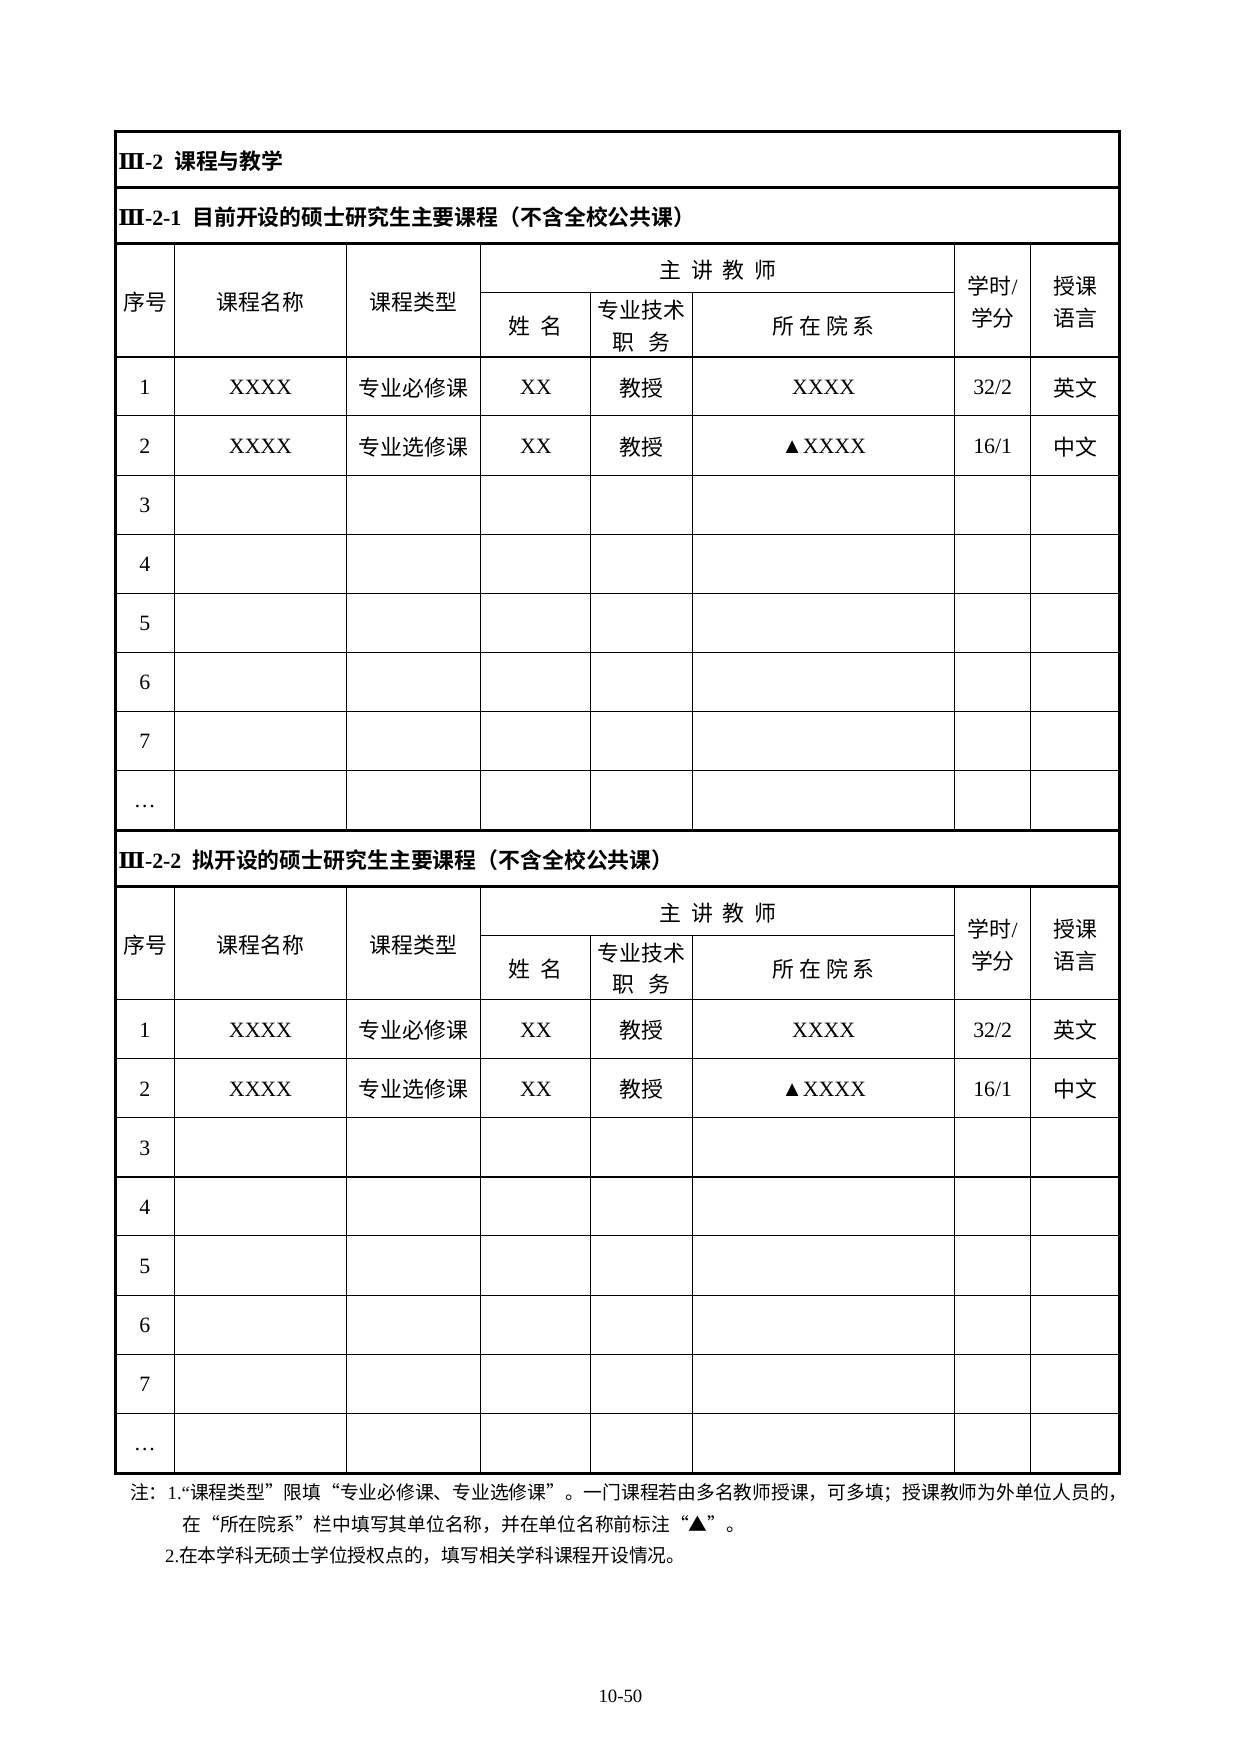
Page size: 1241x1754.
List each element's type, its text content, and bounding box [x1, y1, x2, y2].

table_cell 所 在 院 系 [693, 936, 954, 999]
table_cell [1031, 771, 1118, 829]
table_cell [347, 535, 480, 593]
table_cell 7 [117, 1355, 174, 1413]
table_cell 授课 语言 [1031, 888, 1118, 999]
table_cell [591, 476, 692, 533]
table_cell [175, 535, 346, 593]
table_cell [591, 1296, 692, 1353]
table_cell XXXX [175, 1059, 346, 1117]
table_cell 6 [117, 1296, 174, 1353]
table_cell [175, 1414, 346, 1472]
text 2.在本学科无硕士学位授权点的，填写相关学科课程开设情况。 [165, 1537, 1110, 1568]
table_cell [591, 1178, 692, 1235]
table_cell XX [481, 358, 590, 415]
table_cell [591, 1355, 692, 1413]
table_cell [347, 1118, 480, 1176]
table_cell [1031, 1178, 1118, 1235]
table_cell [347, 1414, 480, 1472]
table_cell 32/2 [955, 1000, 1030, 1058]
table_cell 中文 [1031, 416, 1118, 474]
table_cell 中文 [1031, 1059, 1118, 1117]
table_cell [1031, 535, 1118, 593]
table_cell 2 [117, 416, 174, 474]
table_cell [481, 1296, 590, 1353]
table_cell [1031, 476, 1118, 533]
table_header Ⅲ-2 课程与教学 [117, 133, 1118, 186]
table_cell XXXX [693, 358, 954, 415]
table_cell [955, 771, 1030, 829]
table_cell [481, 594, 590, 652]
table_cell 主 讲 教 师 [481, 888, 954, 935]
table_cell [955, 476, 1030, 533]
table_cell [693, 1118, 954, 1176]
table_cell [481, 1118, 590, 1176]
table_cell [481, 535, 590, 593]
table_cell 教授 [591, 1000, 692, 1058]
table_cell [591, 1414, 692, 1472]
table_cell [347, 1178, 480, 1235]
table_cell [175, 1236, 346, 1294]
table_cell 英文 [1031, 1000, 1118, 1058]
table_cell [693, 771, 954, 829]
table_cell [175, 653, 346, 711]
table_cell [693, 712, 954, 770]
table_cell [347, 712, 480, 770]
table_cell [175, 1178, 346, 1235]
table_cell 授课 语言 [1031, 245, 1118, 356]
table_cell 1 [117, 1000, 174, 1058]
table_cell [955, 535, 1030, 593]
table_cell [481, 1355, 590, 1413]
table_cell 专业选修课 [347, 416, 480, 474]
table_cell 英文 [1031, 358, 1118, 415]
table_cell 教授 [591, 358, 692, 415]
table_cell 教授 [591, 416, 692, 474]
table_cell 16/1 [955, 416, 1030, 474]
table_cell 所 在 院 系 [693, 293, 954, 356]
table_cell Ⅲ-2-1 目前开设的硕士研究生主要课程（不含全校公共课） [117, 189, 1118, 242]
table_cell [481, 476, 590, 533]
table_cell XX [481, 1059, 590, 1117]
table_cell 3 [117, 476, 174, 533]
table_cell [1031, 653, 1118, 711]
table_cell [591, 535, 692, 593]
table_cell [591, 771, 692, 829]
table_cell 学时/学分 [955, 888, 1030, 999]
table_cell 32/2 [955, 358, 1030, 415]
table_cell [693, 1178, 954, 1235]
text 注：1.“课程类型”限填“专业必修课、专业选修课”。一门课程若由多名教师授课，可多填；授课教师为外单位人员的， [130, 1475, 1110, 1506]
table_cell [347, 594, 480, 652]
table_cell [347, 653, 480, 711]
table_cell 1 [117, 358, 174, 415]
table_cell [481, 1236, 590, 1294]
text 在“所在院系”栏中填写其单位名称，并在单位名称前标注“▲”。 [130, 1506, 1110, 1537]
table_cell [693, 1236, 954, 1294]
table_cell 6 [117, 653, 174, 711]
table_cell [693, 1414, 954, 1472]
table_cell XXXX [175, 416, 346, 474]
table_cell [693, 476, 954, 533]
table_cell [347, 1236, 480, 1294]
table_cell 2 [117, 1059, 174, 1117]
table_cell XXXX [175, 1000, 346, 1058]
table_cell [1031, 1118, 1118, 1176]
table_cell [955, 594, 1030, 652]
table_cell Ⅲ-2-2 拟开设的硕士研究生主要课程（不含全校公共课） [117, 832, 1118, 885]
table_cell ▲XXXX [693, 416, 954, 474]
table_cell [693, 1355, 954, 1413]
table_cell 7 [117, 712, 174, 770]
table_cell 专业选修课 [347, 1059, 480, 1117]
table_cell 专业技术职 务 [591, 293, 692, 356]
table_cell [481, 1414, 590, 1472]
table_cell … [117, 1414, 174, 1472]
table_cell [481, 712, 590, 770]
table_cell 姓 名 [481, 936, 590, 999]
table_cell [591, 653, 692, 711]
table_cell [175, 594, 346, 652]
table_cell [955, 712, 1030, 770]
table_cell 序号 [117, 245, 174, 356]
table_cell [175, 1296, 346, 1353]
table_cell 4 [117, 1178, 174, 1235]
table_cell [955, 1296, 1030, 1353]
table_cell [693, 653, 954, 711]
table_cell [955, 1414, 1030, 1472]
table_cell [175, 712, 346, 770]
table_cell XX [481, 416, 590, 474]
table_cell [481, 771, 590, 829]
table_cell [347, 476, 480, 533]
table_cell 3 [117, 1118, 174, 1176]
table_cell [481, 1178, 590, 1235]
table_cell 5 [117, 1236, 174, 1294]
table_cell 课程名称 [175, 245, 346, 356]
table_cell [175, 771, 346, 829]
table_cell 姓 名 [481, 293, 590, 356]
table_cell 学时/学分 [955, 245, 1030, 356]
table_cell [955, 1355, 1030, 1413]
table_cell 专业必修课 [347, 1000, 480, 1058]
table_cell [481, 653, 590, 711]
table_cell [1031, 712, 1118, 770]
table_cell XXXX [175, 358, 346, 415]
table_cell [1031, 1355, 1118, 1413]
table_cell [347, 1296, 480, 1353]
table_cell [591, 712, 692, 770]
table_cell [175, 1118, 346, 1176]
table_cell 专业必修课 [347, 358, 480, 415]
table_cell 主 讲 教 师 [481, 245, 954, 292]
table_cell [1031, 1296, 1118, 1353]
table_cell [175, 1355, 346, 1413]
table_cell [591, 594, 692, 652]
table_cell [955, 1178, 1030, 1235]
table_cell ▲XXXX [693, 1059, 954, 1117]
table_cell 5 [117, 594, 174, 652]
table_cell [955, 653, 1030, 711]
table_cell [347, 771, 480, 829]
table_cell 教授 [591, 1059, 692, 1117]
table_cell [347, 1355, 480, 1413]
table_cell [175, 476, 346, 533]
table_cell 课程名称 [175, 888, 346, 999]
table_cell [1031, 1236, 1118, 1294]
table_cell [955, 1236, 1030, 1294]
table_cell 4 [117, 535, 174, 593]
table_cell [693, 535, 954, 593]
table_cell [1031, 594, 1118, 652]
table_cell XXXX [693, 1000, 954, 1058]
table_cell [955, 1118, 1030, 1176]
table_cell [591, 1118, 692, 1176]
table_cell 课程类型 [347, 888, 480, 999]
table_cell [693, 1296, 954, 1353]
table_cell [693, 594, 954, 652]
table_cell XX [481, 1000, 590, 1058]
table_cell [1031, 1414, 1118, 1472]
table_cell 专业技术职 务 [591, 936, 692, 999]
table_cell [591, 1236, 692, 1294]
table_cell 16/1 [955, 1059, 1030, 1117]
table_cell … [117, 771, 174, 829]
table_cell 课程类型 [347, 245, 480, 356]
table_cell 序号 [117, 888, 174, 999]
